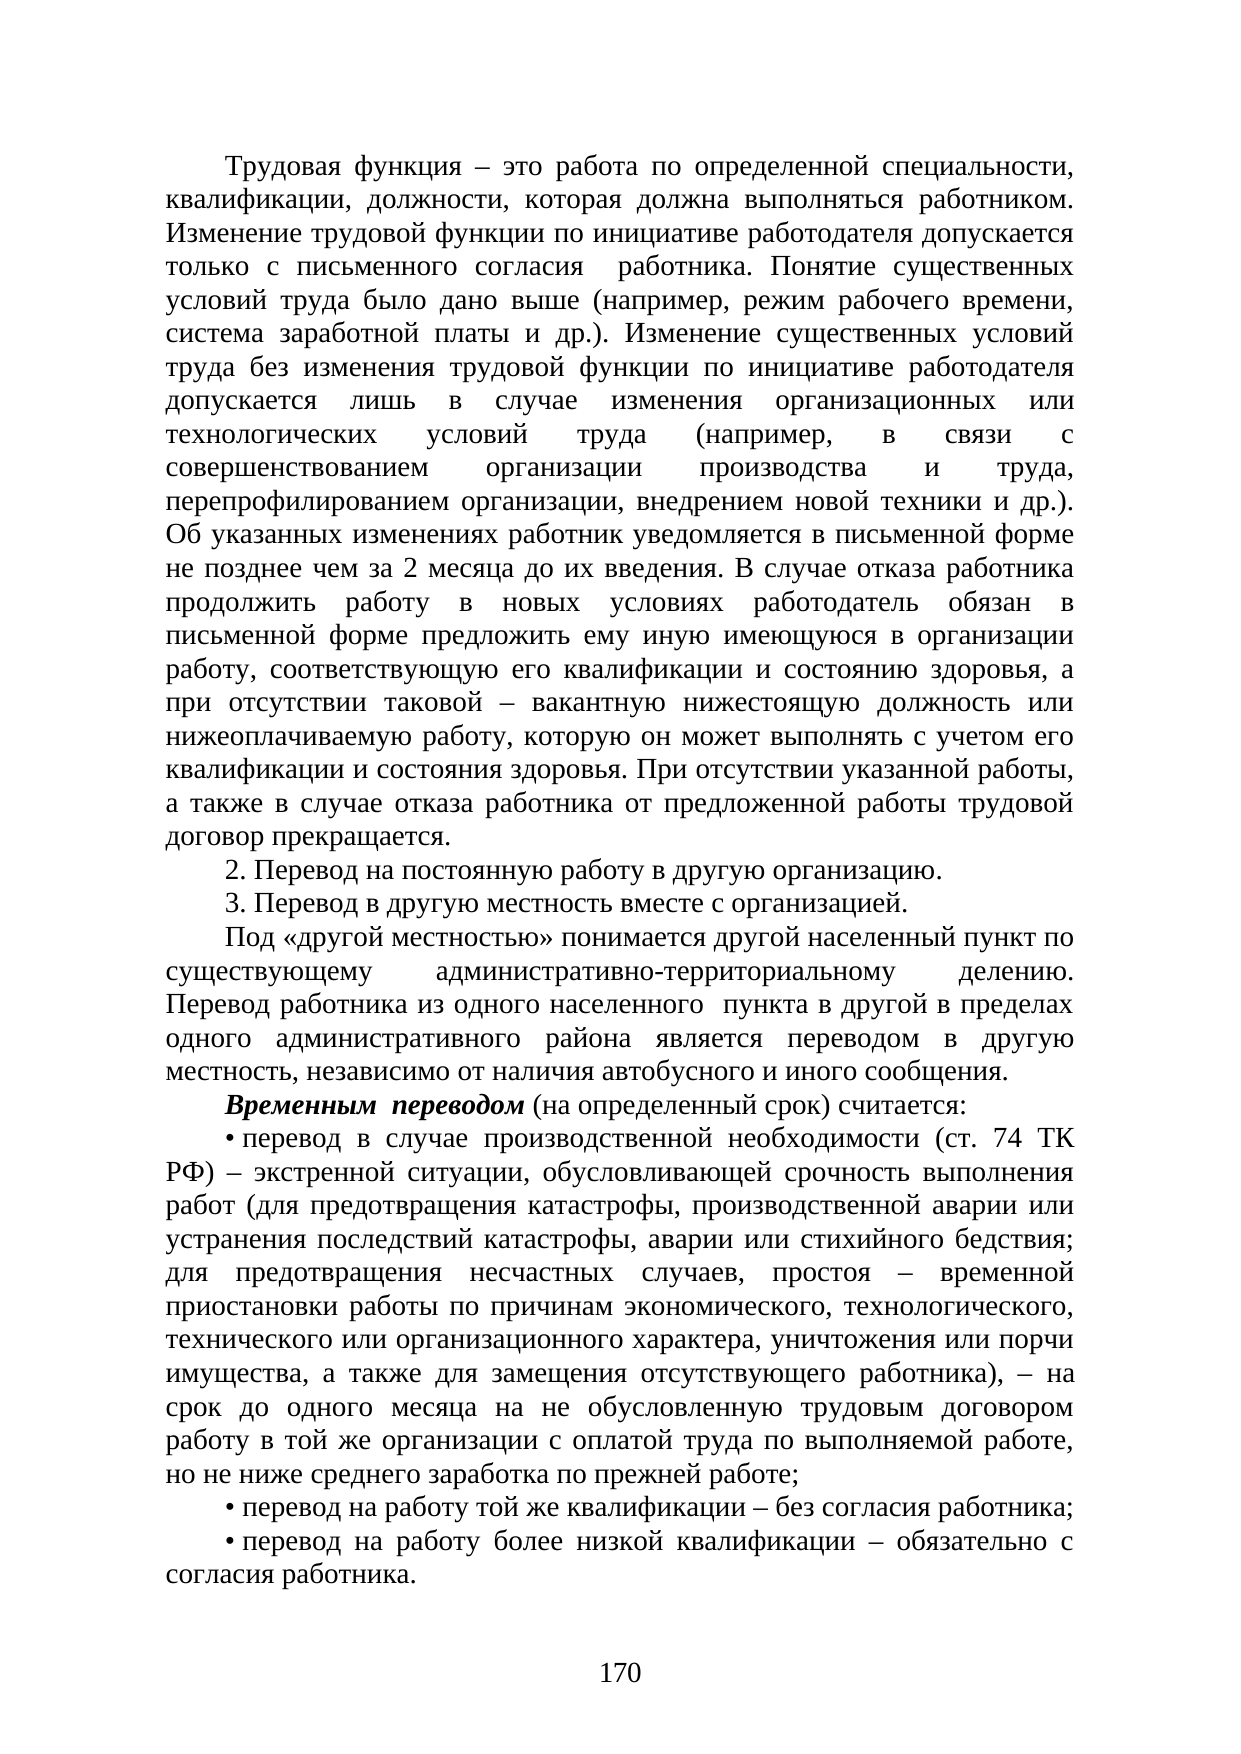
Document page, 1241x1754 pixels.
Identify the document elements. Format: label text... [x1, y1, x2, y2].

text Временным переводом (на определенный срок) считается: [165, 1087, 1075, 1120]
text 2. Перевод на постоянную работу в другую организацию. [165, 852, 1075, 886]
text • перевод на работу более низкой квалификации – обязательно с согласия работника. [165, 1523, 1075, 1590]
text • перевод в случае #G0производственной необходимости (ст. 74 ТК РФ) – экстренной ситуации, обусловливающей срочность выполнения работ (#G0для предотвращения катастрофы, производственной аварии или устранения последствий катастрофы, аварии или стихийного бедствия; для предотвращения несчастных случаев, простоя – временной приостановки работы по причинам экономического, технологического, технического или организационного характера, уничтожения или порчи имущества, а также для замещения отсутствующего работника), – #G0на срок до одного месяца на не обусловленную трудовым договором работу в той же организации с оплатой труда по выполняемой работе, но не ниже среднего заработка по прежней работе; [165, 1120, 1075, 1489]
text 3. Перевод в другую местность вместе с организацией. [165, 886, 1075, 919]
text • перевод на работу той же квалификации – без согласия работника; [165, 1489, 1075, 1523]
text Под «другой местностью» понимается другой населенный пункт по существующему административно-территориальному делению. Перевод работника из одного населенного пункта в другой в пределах одного административного района является переводом в другую местность, независимо от наличия автобусного и иного сообщения. [165, 919, 1075, 1087]
text Трудовая функция – это работа по определенной специальности, квалификации, должности, которая должна выполняться работником. Изменение трудовой функции по инициативе работодателя допускается только с письменного согласия работника. Понятие существенных условий труда было дано выше (например, режим рабочего времени, система заработной платы и др.). Изменение существенных условий труда без изменения трудовой функции по инициативе работодателя допускается лишь в случае #G0изменения организационных или технологических условий труда (например, в связи с совершенствованием организации производства и труда, перепрофилированием организации, внедрением новой техники и др.). #G0Об указанных изменениях работник уведомляется в письменной форме не позднее чем за 2 месяца до их введения. В случае отказа работника продолжить работу в новых условиях работодатель обязан в письменной форме предложить ему иную имеющуюся в организации работу, соответствующую его квалификации и состоянию здоровья, а при отсутствии таковой – вакантную нижестоящую должность или нижеоплачиваемую работу, которую он может выполнять с учетом его квалификации и состояния здоровья. При отсутствии указанной работы, а также в случае отказа работника от предложенной работы трудовой договор прекращается. [165, 148, 1075, 852]
